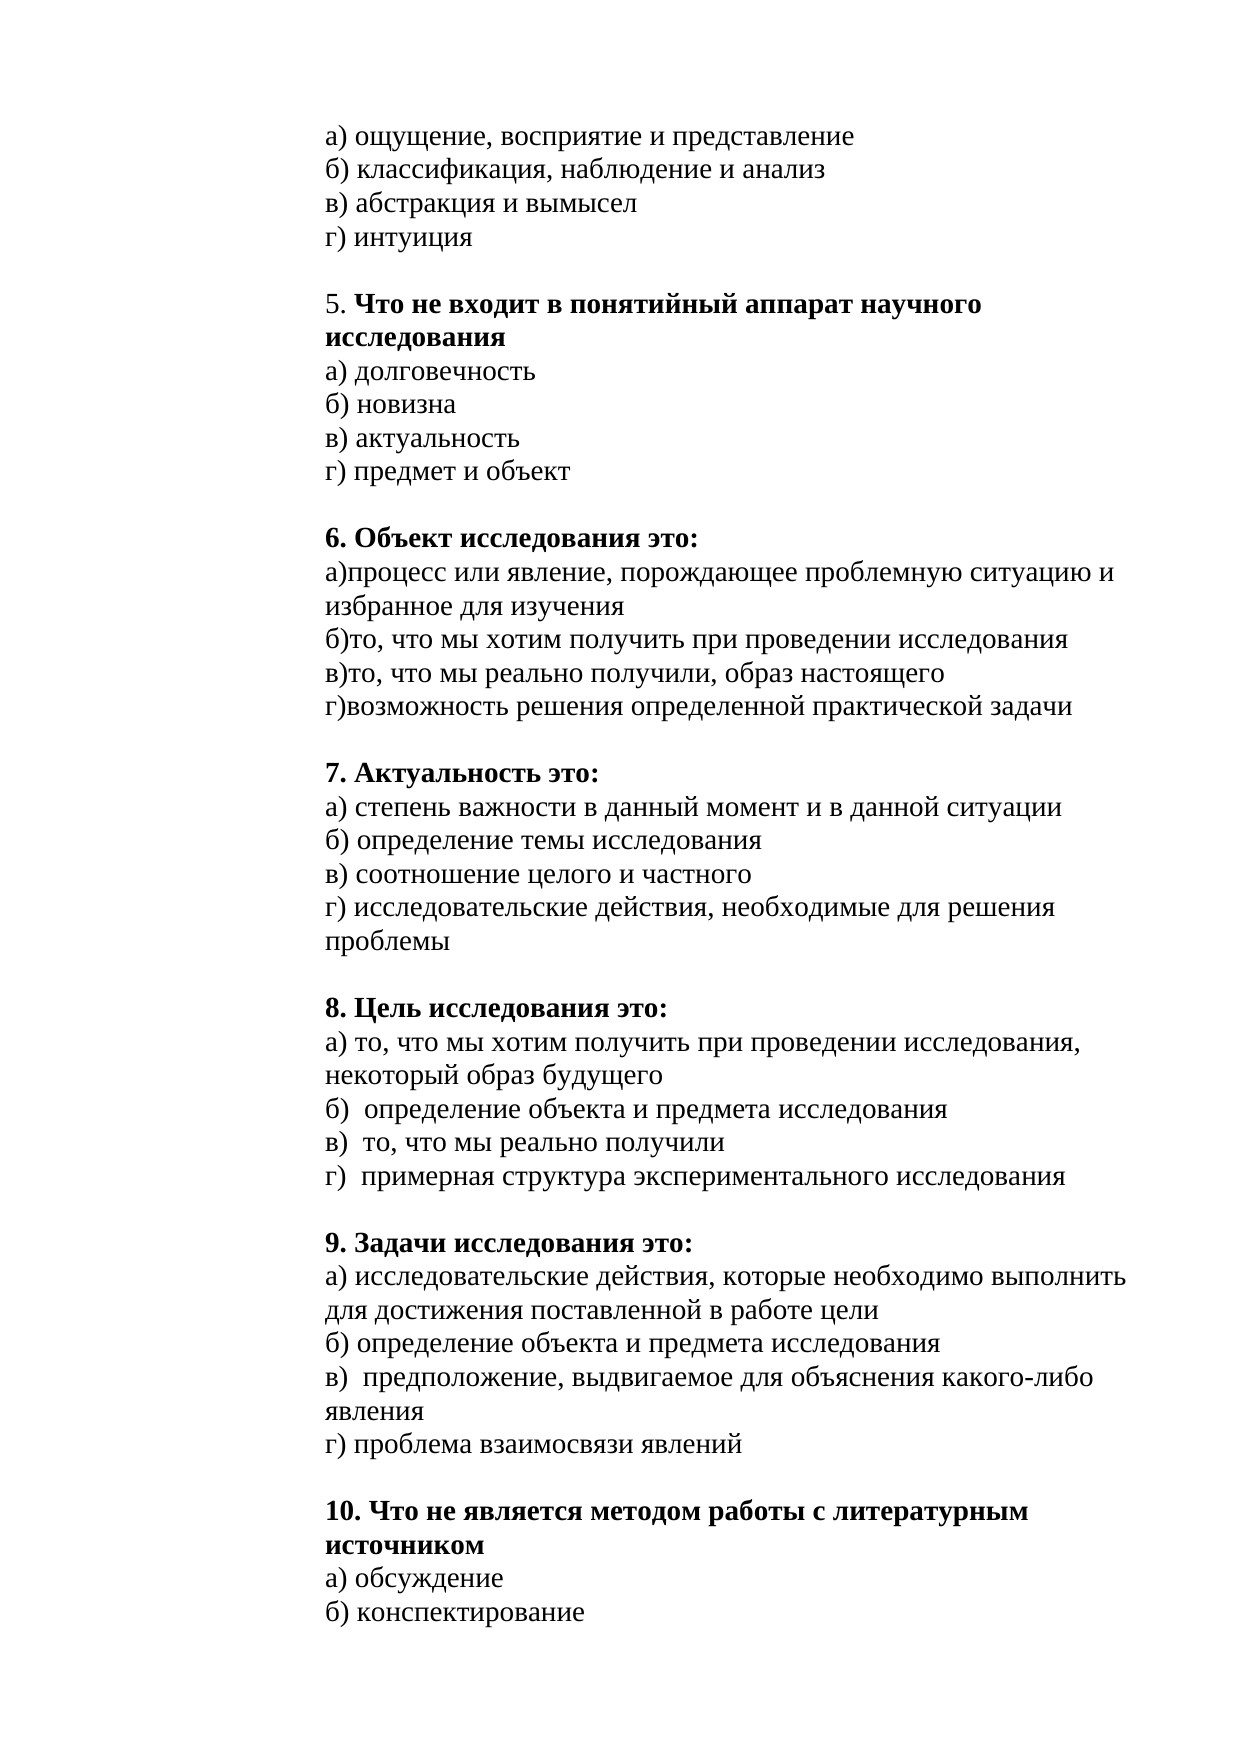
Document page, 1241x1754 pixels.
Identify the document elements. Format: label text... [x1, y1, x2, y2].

text б)то, что мы хотим получить при проведении исследования [325, 621, 1152, 655]
text г)возможность решения определенной практической задачи [325, 688, 1152, 722]
text в) предположение, выдвигаемое для объяснения какого-либо явления [325, 1359, 1152, 1426]
text а) обсуждение [325, 1560, 1152, 1594]
text г) проблема взаимосвязи явлений [325, 1426, 1152, 1460]
text в) то, что мы реально получили [325, 1124, 1152, 1158]
text б) конспектирование [325, 1594, 1152, 1627]
text а)процесс или явление, порождающее проблемную ситуацию и избранное для изучения [325, 554, 1152, 621]
text б) новизна [325, 386, 1152, 420]
text б) определение темы исследования [325, 822, 1152, 856]
text б) классификация, наблюдение и анализ [325, 152, 1152, 185]
text а) долговечность [325, 353, 1152, 386]
text в) соотношение целого и частного [325, 856, 1152, 889]
text 5. Что не входит в понятийный аппарат научного исследования [325, 286, 1152, 353]
text г) предмет и объект [325, 453, 1152, 487]
text в) абстракция и вымысел [325, 185, 1152, 219]
text б) определение объекта и предмета исследования [325, 1091, 1152, 1124]
text а) исследовательские действия, которые необходимо выполнить для достижения поставленной в работе цели [325, 1258, 1152, 1326]
text в) актуальность [325, 420, 1152, 453]
text г) интуиция [325, 219, 1152, 252]
text г) примерная структура экспериментального исследования [325, 1158, 1152, 1191]
text а) степень важности в данный момент и в данной ситуации [325, 789, 1152, 822]
text 10. Что не является методом работы с литературным источником [325, 1493, 1152, 1560]
text а) то, что мы хотим получить при проведении исследования, некоторый образ будущего [325, 1024, 1152, 1091]
text а) ощущение, восприятие и представление [325, 118, 1152, 152]
text 8. Цель исследования это: [325, 990, 1152, 1024]
text 6. Объект исследования это: [325, 521, 1152, 554]
text 9. Задачи исследования это: [325, 1225, 1152, 1258]
text в)то, что мы реально получили, образ настоящего [325, 655, 1152, 688]
text г) исследовательские действия, необходимые для решения проблемы [325, 889, 1152, 957]
text б) определение объекта и предмета исследования [325, 1326, 1152, 1359]
text 7. Актуальность это: [325, 755, 1152, 789]
